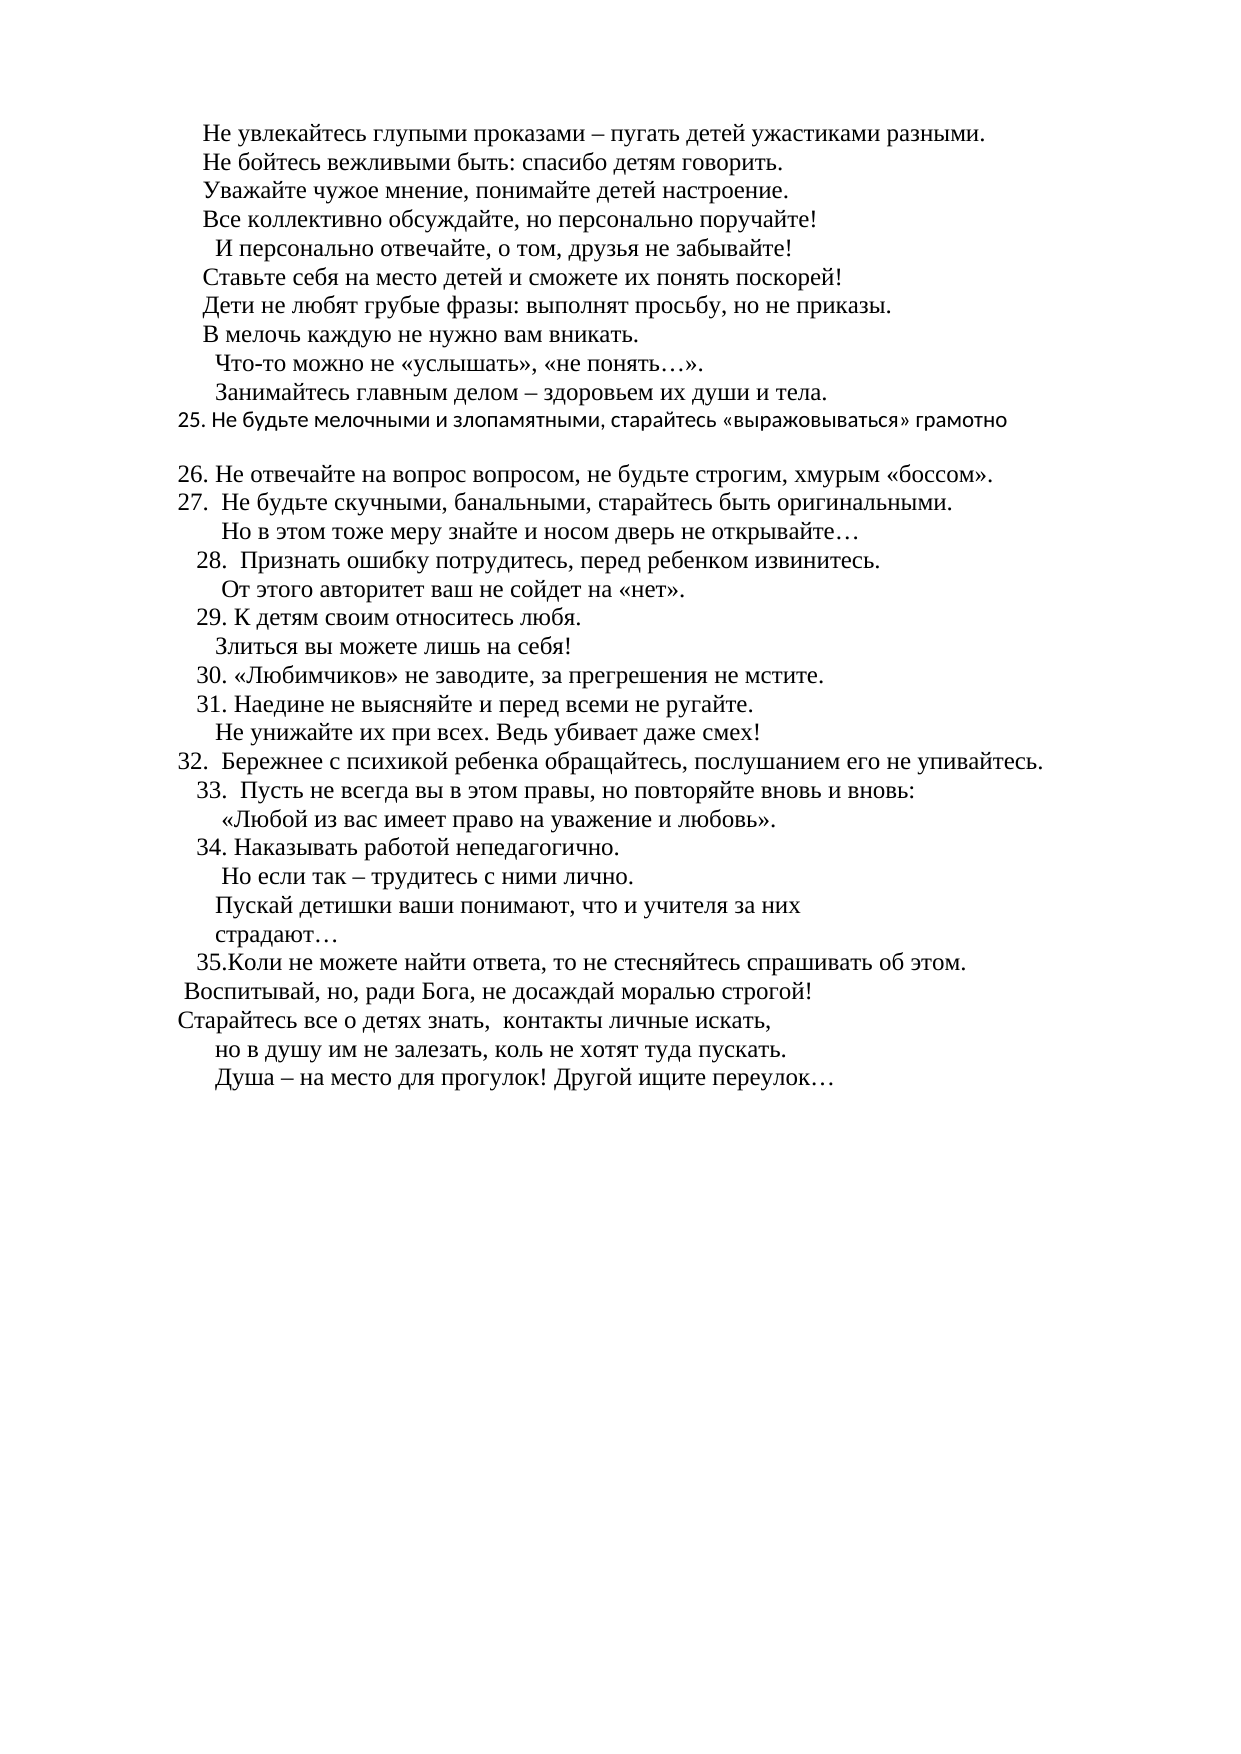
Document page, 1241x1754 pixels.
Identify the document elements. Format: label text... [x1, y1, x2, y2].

text но в душу им не залезать, коль не хотят туда пускать. [177, 1034, 1152, 1062]
text От этого авторитет ваш не сойдет на «нет». [177, 574, 1152, 602]
text 29. К детям своим относитесь любя. [196, 602, 1152, 631]
text И персонально отвечайте, о том, друзья не забывайте! [177, 233, 1152, 262]
text Старайтесь все о детях знать, контакты личные искать, [177, 1005, 1152, 1034]
text 27. Не будьте скучными, банальными, старайтесь быть оригинальными. [177, 487, 1152, 516]
text Но если так – трудитесь с ними лично. [177, 861, 1152, 890]
text Все коллективно обсуждайте, но персонально поручайте! [196, 204, 1152, 233]
text Воспитывай, но, ради Бога, не досаждай моралью строгой! [177, 976, 1152, 1005]
text 34. Наказывать работой непедагогично. [196, 832, 1152, 861]
text 35.Коли не можете найти ответа, то не стесняйтесь спрашивать об этом. [196, 947, 1152, 976]
text Дети не любят грубые фразы: выполнят просьбу, но не приказы. [196, 291, 1152, 319]
text Пускай детишки ваши понимают, что и учителя за них [177, 890, 1152, 919]
text 30. «Любимчиков» не заводите, за прегрешения не мстите. [196, 660, 1152, 689]
text Не унижайте их при всех. Ведь убивает даже смех! [177, 717, 1152, 746]
text 26. Не отвечайте на вопрос вопросом, не будьте строгим, хмурым «боссом». [177, 459, 1152, 487]
text Уважайте чужое мнение, понимайте детей настроение. [196, 176, 1152, 204]
text страдают… [177, 919, 1152, 947]
text Но в этом тоже меру знайте и носом дверь не открывайте… [177, 516, 1152, 545]
text 25. Не будьте мелочными и злопамятными, старайтесь «выражовываться» грамотно [177, 406, 1152, 434]
text Занимайтесь главным делом – здоровьем их души и тела. [177, 377, 1152, 406]
text В мелочь каждую не нужно вам вникать. [196, 319, 1152, 348]
text Душа – на место для прогулок! Другой ищите переулок… [177, 1062, 1152, 1091]
text 32. Бережнее с психикой ребенка обращайтесь, послушанием его не упивайтесь. [177, 746, 1152, 775]
text Что-то можно не «услышать», «не понять…». [177, 348, 1152, 377]
text «Любой из вас имеет право на уважение и любовь». [177, 804, 1152, 832]
text Не бойтесь вежливыми быть: спасибо детям говорить. [196, 147, 1152, 176]
text 28. Признать ошибку потрудитесь, перед ребенком извинитесь. [196, 545, 1152, 574]
text Ставьте себя на место детей и сможете их понять поскорей! [196, 262, 1152, 291]
text Злиться вы можете лишь на себя! [177, 631, 1152, 660]
text Не увлекайтесь глупыми проказами – пугать детей ужастиками разными. [196, 118, 1152, 147]
text 33. Пусть не всегда вы в этом правы, но повторяйте вновь и вновь: [196, 775, 1152, 804]
text 31. Наедине не выясняйте и перед всеми не ругайте. [196, 689, 1152, 717]
